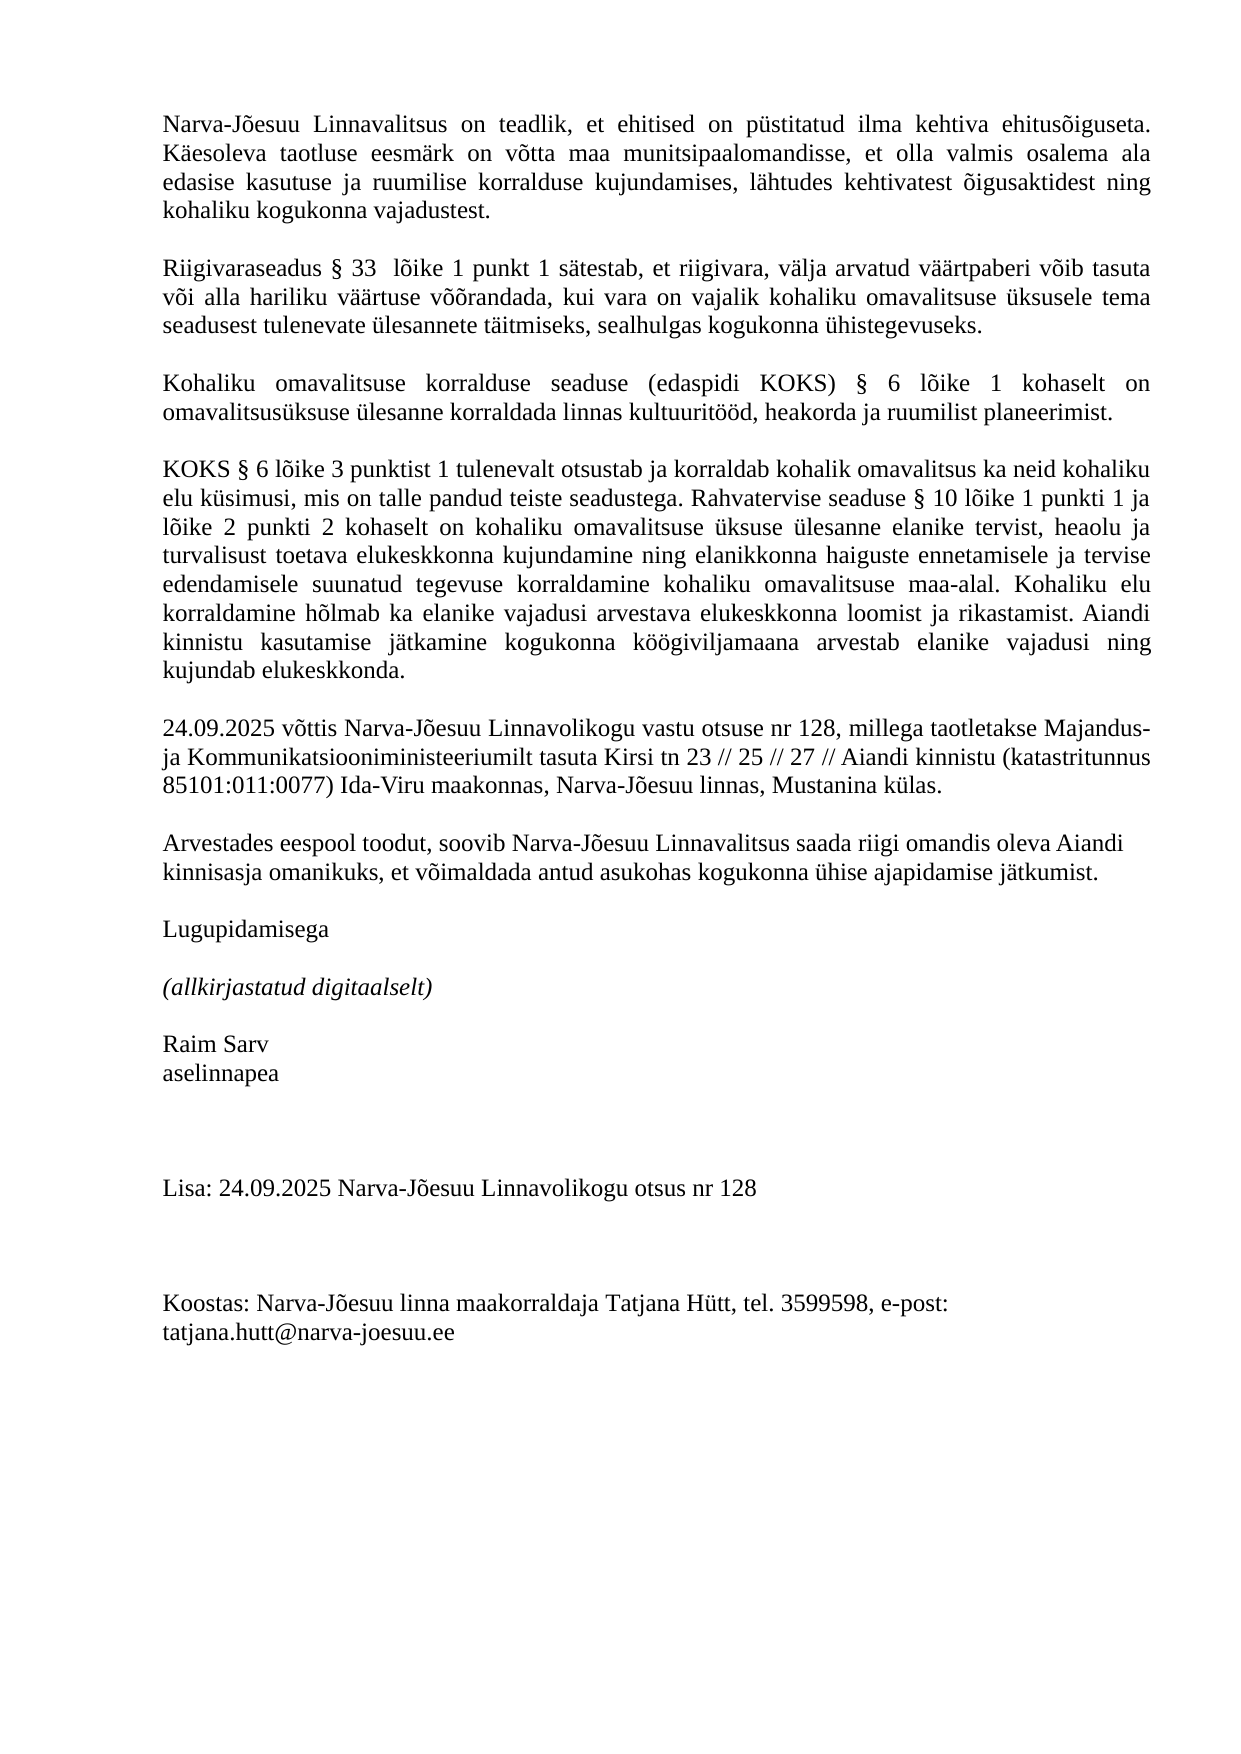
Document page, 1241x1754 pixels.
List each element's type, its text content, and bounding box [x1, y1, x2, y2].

text 24.09.2025 võttis Narva-Jõesuu Linnavolikogu vastu otsuse nr 128, millega taotletakse Majandus- ja Kommunikatsiooniministeeriumilt tasuta Kirsi tn 23 // 25 // 27 // Aiandi kinnistu (katastritunnus 85101:011:0077) Ida-Viru maakonnas, Narva-Jõesuu linnas, Mustanina külas. [162, 713, 1152, 799]
text Lugupidamisega [162, 914, 1152, 943]
text Riigivaraseadus § 33 lõike 1 punkt 1 sätestab, et riigivara, välja arvatud väärtpaberi võib tasuta või alla hariliku väärtuse võõrandada, kui vara on vajalik kohaliku omavalitsuse üksusele tema seadusest tulenevate ülesannete täitmiseks, sealhulgas kogukonna ühistegevuseks. [162, 253, 1152, 339]
text Raim Sarv [162, 1029, 1152, 1058]
text Koostas: Narva-Jõesuu linna maakorraldaja Tatjana Hütt, tel. 3599598, e-post: tatjana.hutt@narva-joesuu.ee [162, 1288, 1152, 1345]
text Kohaliku omavalitsuse korralduse seaduse (edaspidi KOKS) § 6 lõike 1 kohaselt on omavalitsusüksuse ülesanne korraldada linnas kultuuritööd, heakorda ja ruumilist planeerimist. [162, 368, 1152, 425]
text KOKS § 6 lõike 3 punktist 1 tulenevalt otsustab ja korraldab kohalik omavalitsus ka neid kohaliku elu küsimusi, mis on talle pandud teiste seadustega. Rahvatervise seaduse § 10 lõike 1 punkti 1 ja lõike 2 punkti 2 kohaselt on kohaliku omavalitsuse üksuse ülesanne elanike tervist, heaolu ja turvalisust toetava elukeskkonna kujundamine ning elanikkonna haiguste ennetamisele ja tervise edendamisele suunatud tegevuse korraldamine kohaliku omavalitsuse maa-alal. Kohaliku elu korraldamine hõlmab ka elanike vajadusi arvestava elukeskkonna loomist ja rikastamist. Aiandi kinnistu kasutamise jätkamine kogukonna köögiviljamaana arvestab elanike vajadusi ning kujundab elukeskkonda. [162, 454, 1152, 684]
text Arvestades eespool toodut, soovib Narva-Jõesuu Linnavalitsus saada riigi omandis oleva Aiandi kinnisasja omanikuks, et võimaldada antud asukohas kogukonna ühise ajapidamise jätkumist. [162, 828, 1152, 885]
text Lisa: 24.09.2025 Narva-Jõesuu Linnavolikogu otsus nr 128 [162, 1173, 1152, 1202]
text aselinnapea [162, 1058, 1152, 1087]
text Narva-Jõesuu Linnavalitsus on teadlik, et ehitised on püstitatud ilma kehtiva ehitusõiguseta. Käesoleva taotluse eesmärk on võtta maa munitsipaalomandisse, et olla valmis osalema ala edasise kasutuse ja ruumilise korralduse kujundamises, lähtudes kehtivatest õigusaktidest ning kohaliku kogukonna vajadustest. [162, 109, 1152, 224]
text (allkirjastatud digitaalselt) [162, 972, 1152, 1000]
